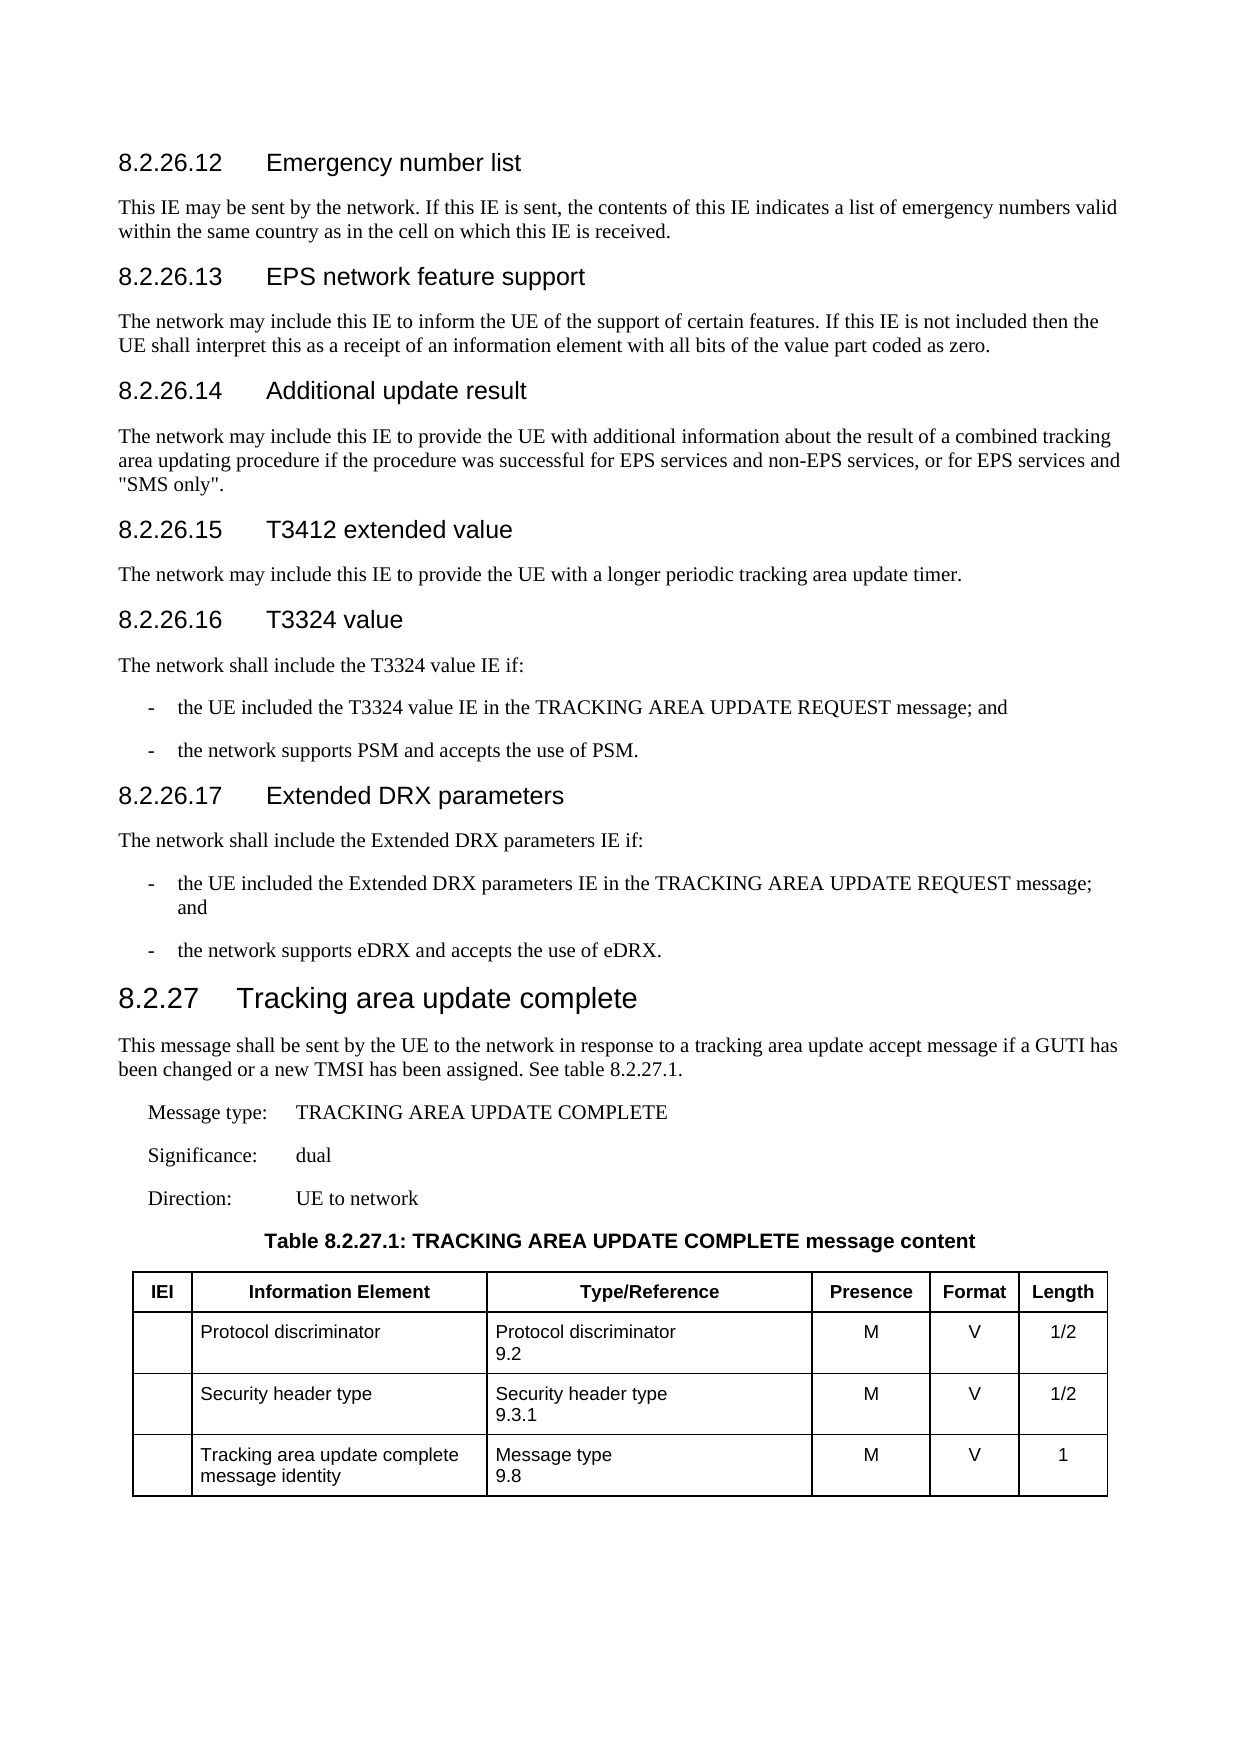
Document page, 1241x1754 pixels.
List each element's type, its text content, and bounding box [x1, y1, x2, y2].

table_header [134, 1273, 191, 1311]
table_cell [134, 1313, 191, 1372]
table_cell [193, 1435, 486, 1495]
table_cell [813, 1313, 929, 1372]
text The network may include this IE to inform the UE of the support of certain features. If this IE is not included then the UE shall interpret this as a receipt of an information element with all bits of the value part coded as zero. [118, 309, 1122, 357]
subtitle 8.2.26.17 Extended DRX parameters [118, 781, 1122, 810]
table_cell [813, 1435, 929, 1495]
text Direction: UE to network [148, 1186, 1122, 1210]
subtitle 8.2.26.16 T3324 value [118, 605, 1122, 634]
text The network may include this IE to provide the UE with additional information about the result of a combined tracking area updating procedure if the procedure was successful for EPS services and non-EPS services, or for EPS services and "SMS only". [118, 424, 1122, 496]
text The network may include this IE to provide the UE with a longer periodic tracking area update timer. [118, 562, 1122, 586]
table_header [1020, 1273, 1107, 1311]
text - the network supports PSM and accepts the use of PSM. [148, 738, 1122, 762]
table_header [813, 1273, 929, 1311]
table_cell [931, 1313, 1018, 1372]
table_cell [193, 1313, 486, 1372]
subtitle 8.2.27 Tracking area update complete [118, 981, 1122, 1014]
text Table 8.2.27.1: TRACKING AREA UPDATE COMPLETE message content [118, 1228, 1122, 1252]
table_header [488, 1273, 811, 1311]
text The network shall include the Extended DRX parameters IE if: [118, 828, 1122, 852]
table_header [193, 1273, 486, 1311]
subtitle 8.2.26.14 Additional update result [118, 376, 1122, 405]
text Significance: dual [148, 1143, 1122, 1167]
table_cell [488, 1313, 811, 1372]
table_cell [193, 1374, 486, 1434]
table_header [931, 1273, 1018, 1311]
subtitle 8.2.26.12 Emergency number list [118, 147, 1122, 176]
text Message type: TRACKING AREA UPDATE COMPLETE [148, 1100, 1122, 1124]
subtitle 8.2.26.15 T3412 extended value [118, 515, 1122, 543]
text The network shall include the T3324 value IE if: [118, 652, 1122, 677]
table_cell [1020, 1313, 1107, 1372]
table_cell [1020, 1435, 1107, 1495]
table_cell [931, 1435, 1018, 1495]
text - the network supports eDRX and accepts the use of eDRX. [148, 938, 1122, 962]
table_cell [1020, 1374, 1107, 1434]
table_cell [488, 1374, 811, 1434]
text This IE may be sent by the network. If this IE is sent, the contents of this IE indicates a list of emergency numbers valid within the same country as in the cell on which this IE is received. [118, 195, 1122, 243]
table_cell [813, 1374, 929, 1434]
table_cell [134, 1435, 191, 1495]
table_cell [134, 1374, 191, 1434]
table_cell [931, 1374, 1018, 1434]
text - the UE included the Extended DRX parameters IE in the TRACKING AREA UPDATE REQUEST message; and [148, 871, 1122, 919]
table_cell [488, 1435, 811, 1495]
text - the UE included the T3324 value IE in the TRACKING AREA UPDATE REQUEST message; and [148, 695, 1122, 719]
text This message shall be sent by the UE to the network in response to a tracking area update accept message if a GUTI has been changed or a new TMSI has been assigned. See table 8.2.27.1. [118, 1033, 1122, 1081]
subtitle 8.2.26.13 EPS network feature support [118, 262, 1122, 291]
